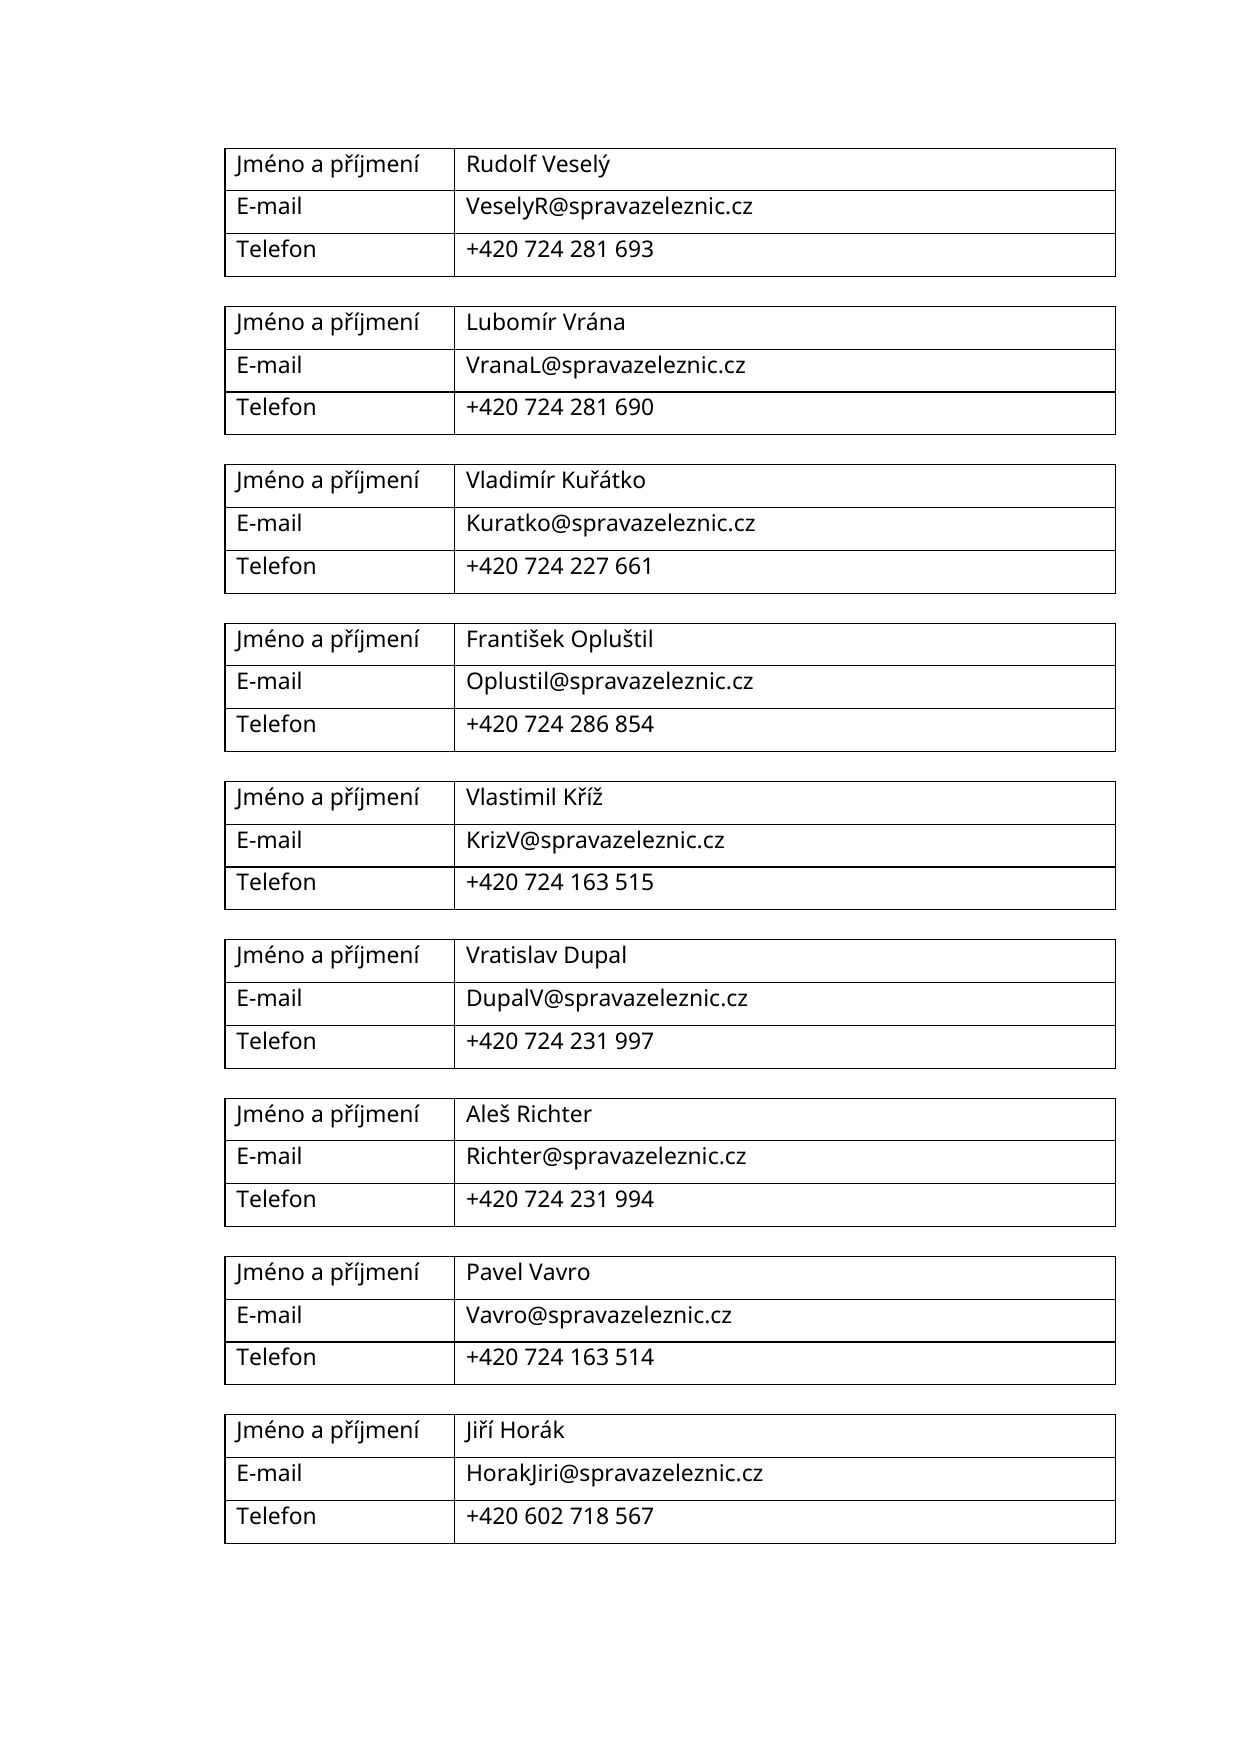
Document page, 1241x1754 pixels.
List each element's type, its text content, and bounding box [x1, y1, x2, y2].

table_header Jméno a příjmení [226, 940, 454, 982]
table_cell +420 724 231 994 [455, 1184, 1115, 1226]
table_header Jiří Horák [455, 1415, 1115, 1457]
table_header Lubomír Vrána [455, 307, 1115, 349]
table_header Rudolf Veselý [455, 149, 1115, 190]
table_cell Telefon [226, 1343, 454, 1384]
table_header Vratislav Dupal [455, 940, 1115, 982]
table_header Jméno a příjmení [226, 782, 454, 824]
table_cell VranaL@spravazeleznic.cz [455, 350, 1115, 391]
table_cell E-mail [226, 983, 454, 1025]
table_cell E-mail [226, 1458, 454, 1500]
table_cell E-mail [226, 1141, 454, 1183]
table_cell E-mail [226, 666, 454, 708]
table_cell +420 724 281 690 [455, 393, 1115, 434]
table_header Jméno a příjmení [226, 1415, 454, 1457]
table_cell Telefon [226, 1184, 454, 1226]
table_header František Opluštil [455, 624, 1115, 665]
table_cell Telefon [226, 868, 454, 909]
table_header Jméno a příjmení [226, 624, 454, 665]
table_cell +420 724 286 854 [455, 709, 1115, 751]
table_cell KrizV@spravazeleznic.cz [455, 825, 1115, 866]
table_cell +420 724 281 693 [455, 234, 1115, 276]
table_cell Oplustil@spravazeleznic.cz [455, 666, 1115, 708]
table_header Aleš Richter [455, 1099, 1115, 1140]
table_cell Telefon [226, 234, 454, 276]
table_header Pavel Vavro [455, 1257, 1115, 1299]
table_header Jméno a příjmení [226, 149, 454, 190]
table_cell Vavro@spravazeleznic.cz [455, 1300, 1115, 1341]
table_cell +420 724 163 515 [455, 868, 1115, 909]
table_cell Telefon [226, 393, 454, 434]
table_cell HorakJiri@spravazeleznic.cz [455, 1458, 1115, 1500]
table_cell E-mail [226, 508, 454, 550]
table_cell +420 724 163 514 [455, 1343, 1115, 1384]
table_header Vladimír Kuřátko [455, 465, 1115, 507]
table_cell E-mail [226, 1300, 454, 1341]
table_cell E-mail [226, 191, 454, 233]
table_header Jméno a příjmení [226, 1257, 454, 1299]
table_cell E-mail [226, 825, 454, 866]
table_cell Richter@spravazeleznic.cz [455, 1141, 1115, 1183]
table_cell +420 724 231 997 [455, 1026, 1115, 1067]
table_cell Kuratko@spravazeleznic.cz [455, 508, 1115, 550]
table_header Jméno a příjmení [226, 307, 454, 349]
table_cell VeselyR@spravazeleznic.cz [455, 191, 1115, 233]
table_cell Telefon [226, 1026, 454, 1067]
table_cell +420 602 718 567 [455, 1501, 1115, 1542]
table_header Vlastimil Kříž [455, 782, 1115, 824]
table_cell Telefon [226, 709, 454, 751]
table_cell Telefon [226, 551, 454, 592]
table_header Jméno a příjmení [226, 465, 454, 507]
table_cell DupalV@spravazeleznic.cz [455, 983, 1115, 1025]
table_cell E-mail [226, 350, 454, 391]
table_cell +420 724 227 661 [455, 551, 1115, 592]
table_header Jméno a příjmení [226, 1099, 454, 1140]
table_cell Telefon [226, 1501, 454, 1542]
